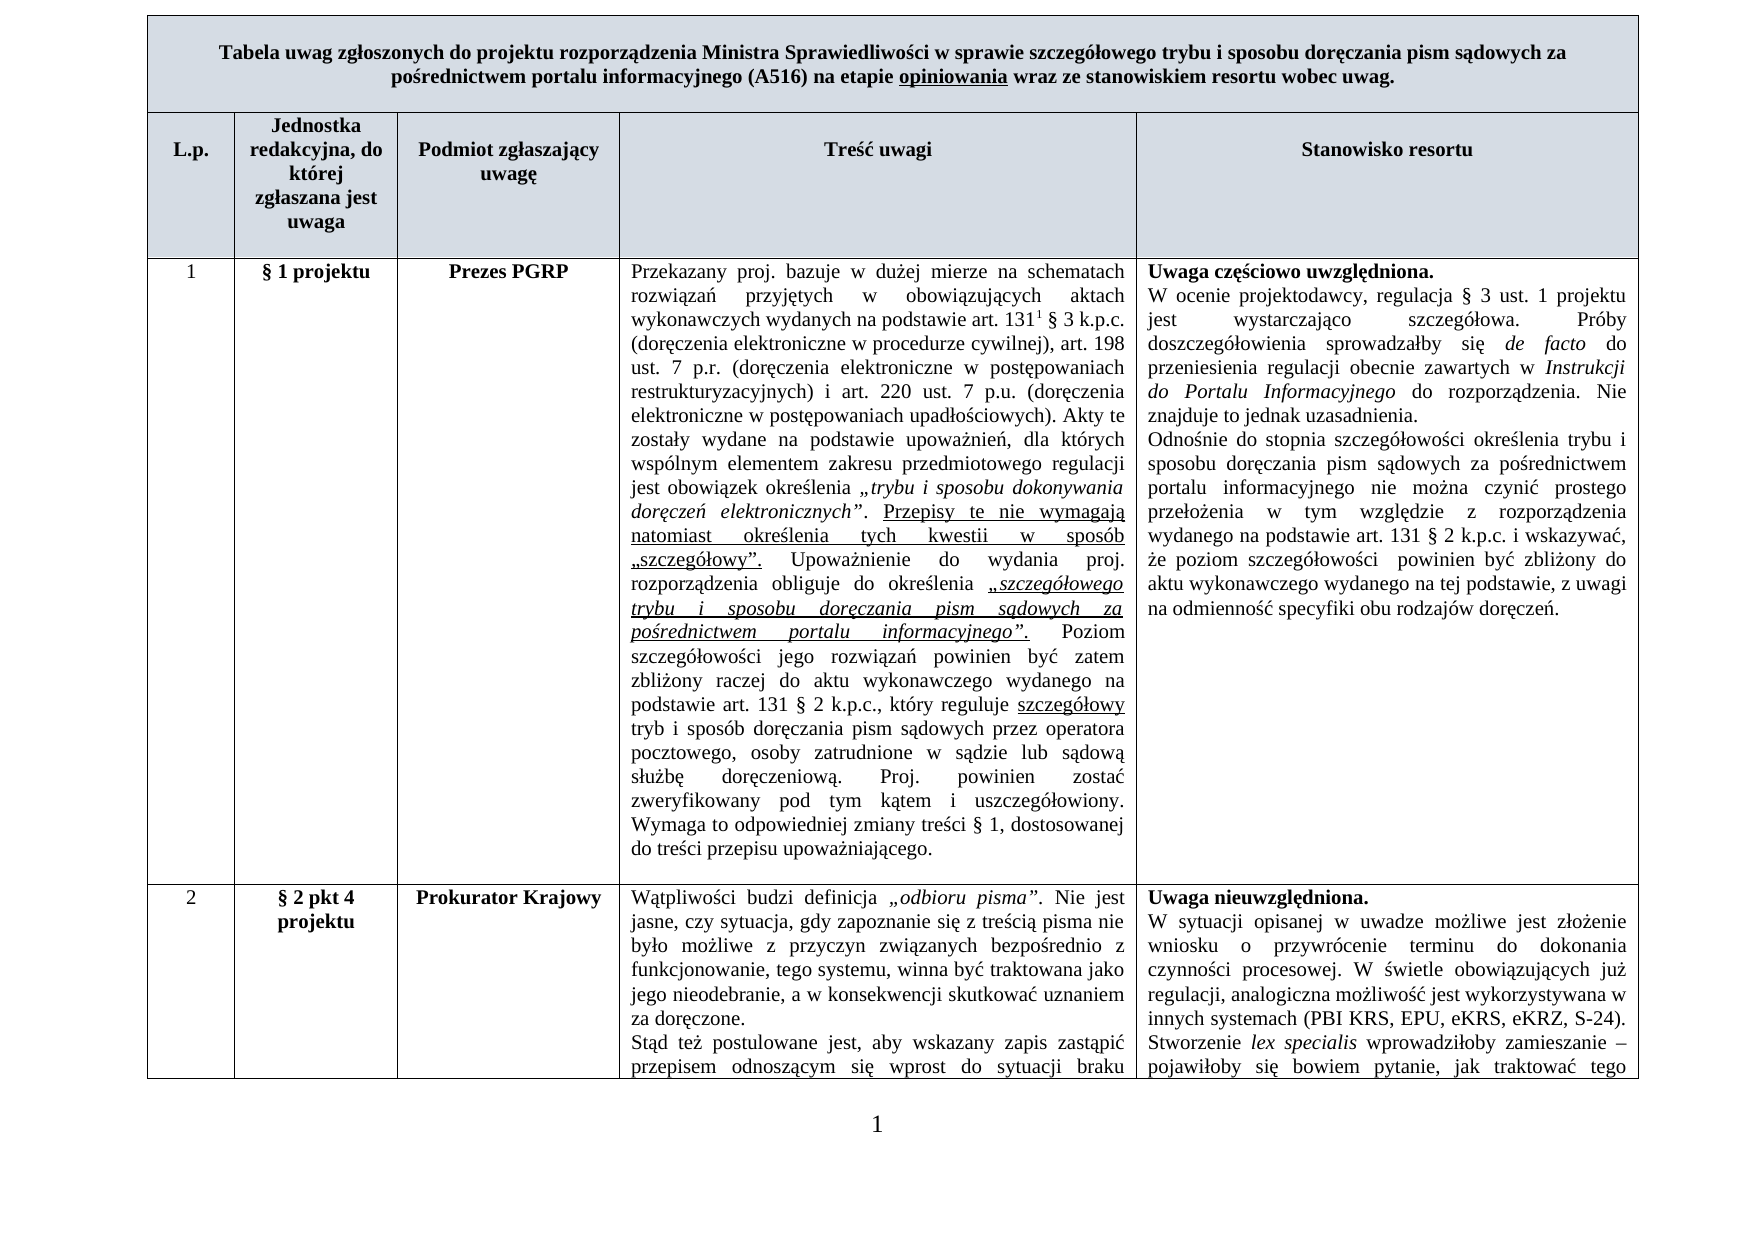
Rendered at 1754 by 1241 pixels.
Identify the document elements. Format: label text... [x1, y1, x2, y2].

table_cell Uwaga częściowo uwzględniona. W ocenie projektodawcy, regulacja § 3 ust. 1 projektu jest wystarczająco szczegółowa. Próby doszczegółowienia sprowadzałby się de facto do przeniesienia regulacji obecnie zawartych w Instrukcji do Portalu Informacyjnego do rozporządzenia. Nie znajduje to jednak uzasadnienia. Odnośnie do stopnia szczegółowości określenia trybu i sposobu doręczania pism sądowych za pośrednictwem portalu informacyjnego nie można czynić prostego przełożenia w tym względzie z rozporządzenia wydanego na podstawie art. 131 § 2 k.p.c. i wskazywać, że poziom szczegółowości powinien być zbliżony do aktu wykonawczego wydanego na tej podstawie, z uwagi na odmienność specyfiki obu rodzajów doręczeń. [1137, 259, 1638, 884]
table_cell Podmiot zgłaszający uwagę [398, 113, 619, 257]
table_cell 2 [148, 885, 234, 1078]
table_cell § 2 pkt 4 projektu [235, 885, 397, 1078]
table_cell § 1 projektu [235, 259, 397, 884]
table_cell Jednostka redakcyjna, do której zgłaszana jest uwaga [235, 113, 397, 257]
table_cell Stanowisko resortu [1137, 113, 1638, 257]
table_cell Prezes PGRP [398, 259, 619, 884]
table_cell Treść uwagi [620, 113, 1136, 257]
table_cell Prokurator Krajowy [398, 885, 619, 1078]
table_header Tabela uwag zgłoszonych do projektu rozporządzenia Ministra Sprawiedliwości w sprawie szczegółowego trybu i sposobu doręczania pism sądowych za pośrednictwem portalu informacyjnego (A516) na etapie opiniowania wraz ze stanowiskiem resortu wobec uwag. [148, 16, 1638, 112]
table_cell 1 [148, 259, 234, 884]
table_cell Przekazany proj. bazuje w dużej mierze na schematach rozwiązań przyjętych w obowiązujących aktach wykonawczych wydanych na podstawie art. 1311 § 3 k.p.c. (doręczenia elektroniczne w procedurze cywilnej), art. 198 ust. 7 p.r. (doręczenia elektroniczne w postępowaniach restrukturyzacyjnych) i art. 220 ust. 7 p.u. (doręczenia elektroniczne w postępowaniach upadłościowych). Akty te zostały wydane na podstawie upoważnień, dla których wspólnym elementem zakresu przedmiotowego regulacji jest obowiązek określenia „trybu i sposobu dokonywania doręczeń elektronicznych”. Przepisy te nie wymagają natomiast określenia tych kwestii w sposób „szczegółowy”. Upoważnienie do wydania proj. rozporządzenia obliguje do określenia „szczegółowego trybu i sposobu doręczania pism sądowych za pośrednictwem portalu informacyjnego”. Poziom szczegółowości jego rozwiązań powinien być zatem zbliżony raczej do aktu wykonawczego wydanego na podstawie art. 131 § 2 k.p.c., który reguluje szczegółowy tryb i sposób doręczania pism sądowych przez operatora pocztowego, osoby zatrudnione w sądzie lub sądową służbę doręczeniową. Proj. powinien zostać zweryfikowany pod tym kątem i uszczegółowiony. Wymaga to odpowiedniej zmiany treści § 1, dostosowanej do treści przepisu upoważniającego. [620, 259, 1136, 884]
table_cell L.p. [148, 113, 234, 257]
